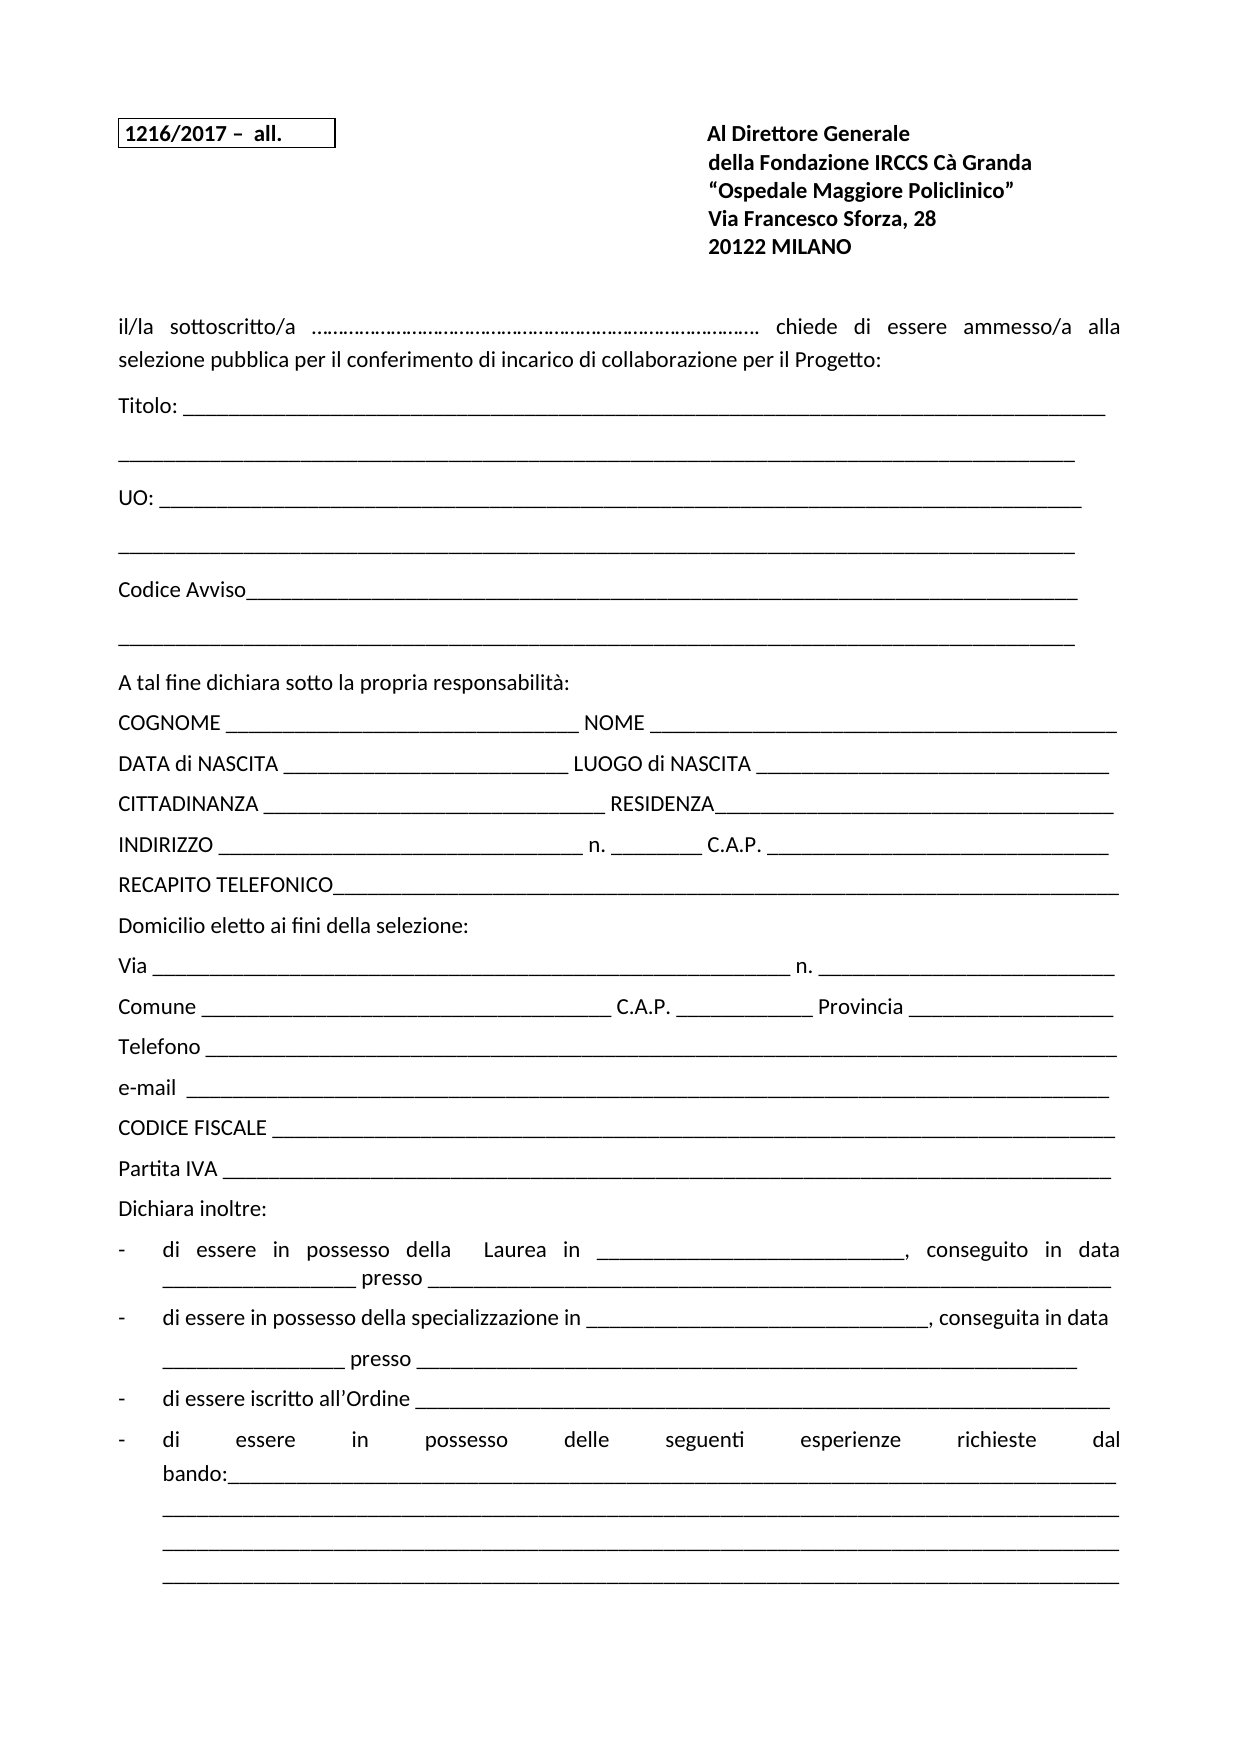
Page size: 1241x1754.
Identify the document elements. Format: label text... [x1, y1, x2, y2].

list di essere iscritto all’Ordine _____________________________________________________________ [118, 1384, 1122, 1413]
text il/la sottoscritto/a …………………………………………………………………………. chiede di essere ammesso/a alla selezione pubblica per il conferimento di incarico di collaborazione per il Progetto: [118, 312, 1122, 373]
text DATA di NASCITA _________________________ LUOGO di NASCITA _______________________________ [118, 749, 1122, 777]
text INDIRIZZO ________________________________ n. ________ C.A.P. ______________________________ [118, 830, 1122, 858]
text Via Francesco Sforza, 28 [708, 204, 1122, 232]
text Telefono ________________________________________________________________________________ [118, 1032, 1122, 1060]
text Comune ____________________________________ C.A.P. ____________ Provincia __________________ [118, 992, 1122, 1020]
text ________________ presso __________________________________________________________ [162, 1344, 1122, 1372]
list di essere in possesso della Laurea in ___________________________, conseguito in data _________________ presso ____________________________________________________________ [118, 1235, 1122, 1291]
text 20122 MILANO [708, 232, 1122, 260]
text UO: _________________________________________________________________________________ [118, 483, 1122, 512]
text ____________________________________________________________________________________ [118, 437, 1122, 466]
text CITTADINANZA ______________________________ RESIDENZA___________________________________ [118, 789, 1122, 817]
text RECAPITO TELEFONICO_____________________________________________________________________ [118, 870, 1122, 898]
text e-mail _________________________________________________________________________________ [118, 1073, 1122, 1101]
text ____________________________________________________________________________________ [118, 529, 1122, 558]
text Dichiara inoltre: [118, 1194, 1122, 1222]
text ____________________________________________________________________________________ [118, 622, 1122, 650]
text A tal fine dichiara sotto la propria responsabilità: [118, 668, 1122, 696]
text CODICE FISCALE __________________________________________________________________________ [118, 1113, 1122, 1141]
text “Ospedale Maggiore Policlinico” [708, 176, 1122, 204]
text Titolo: _________________________________________________________________________________ [118, 391, 1122, 419]
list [118, 1425, 1122, 1587]
text Via ________________________________________________________ n. __________________________ [118, 951, 1122, 979]
text 1216/2017 – all. Al Direttore Generale [336, 118, 1122, 148]
text Domicilio eletto ai fini della selezione: [118, 911, 1122, 939]
list di essere in possesso della specializzazione in ______________________________, conseguita in data [118, 1303, 1122, 1332]
text Partita IVA ______________________________________________________________________________ [118, 1154, 1122, 1182]
text COGNOME _______________________________ NOME _________________________________________ [118, 708, 1122, 736]
text della Fondazione IRCCS Cà Granda [634, 148, 1122, 176]
text 1216/2017 – all. Al Direttore Generale [119, 119, 334, 147]
text Codice Avviso_________________________________________________________________________ [118, 576, 1122, 604]
